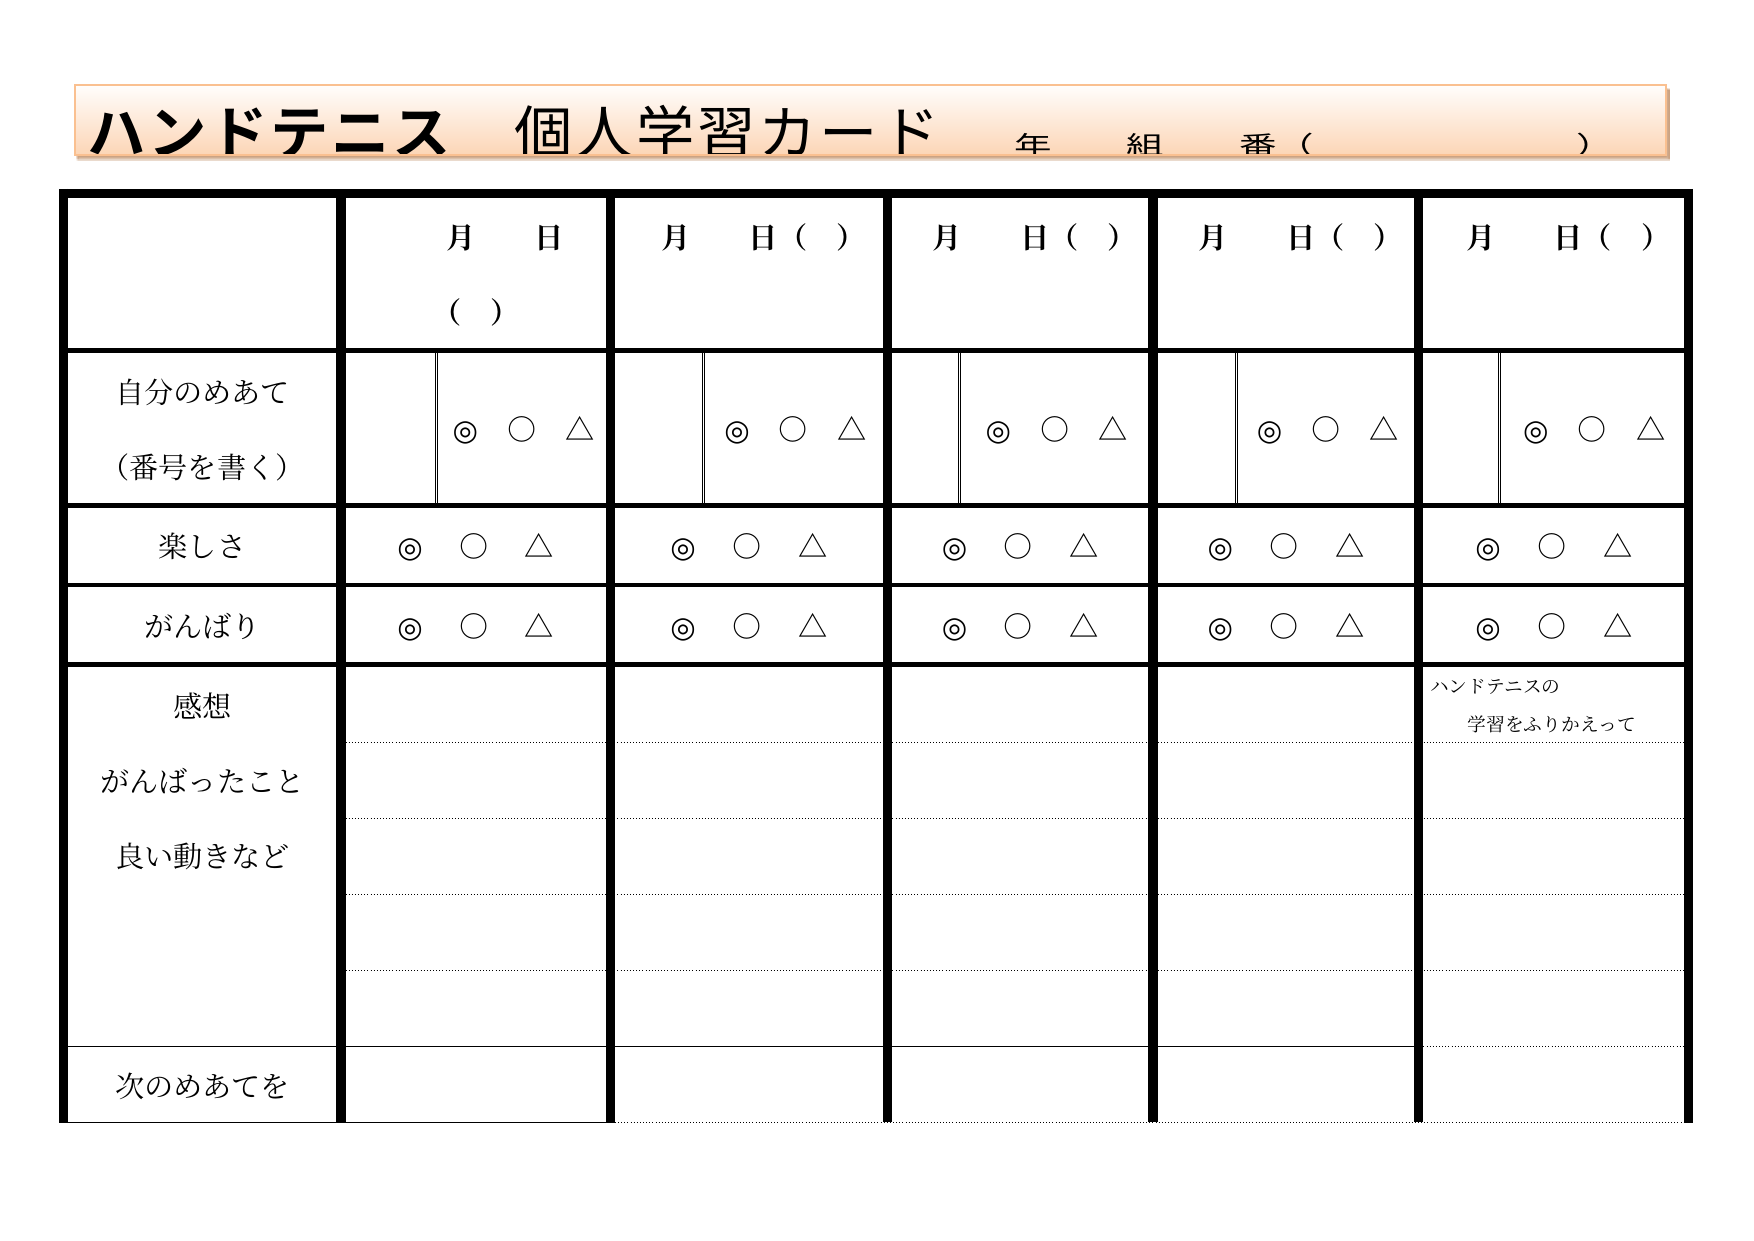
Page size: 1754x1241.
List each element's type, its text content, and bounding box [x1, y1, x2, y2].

table_header 月 日（ ） [1423, 198, 1684, 348]
table_cell ◎ ○ △ [1501, 353, 1684, 503]
table_header [68, 198, 336, 348]
table_header 月 日（ ） [892, 198, 1148, 348]
table_cell [1158, 353, 1235, 503]
table_cell ◎ ○ △ [1158, 587, 1414, 662]
table_cell [1158, 667, 1414, 742]
table_cell [1423, 894, 1684, 970]
table_cell [892, 818, 1148, 894]
table_cell [892, 353, 958, 503]
table_cell [346, 742, 606, 818]
table_cell 次のめあてを 選んだ理由 [68, 1047, 336, 1122]
table_cell [1423, 742, 1684, 818]
table_cell [1158, 1047, 1414, 1122]
table_cell [346, 818, 606, 894]
table_header 月 日（ ） [1158, 198, 1414, 348]
table_cell [615, 667, 883, 742]
table_cell [1423, 970, 1684, 1046]
table_cell ◎ ○ △ [705, 353, 883, 503]
table_cell [346, 894, 606, 970]
table_cell [892, 970, 1148, 1046]
table_cell [892, 894, 1148, 970]
table_cell ◎ ○ △ [1158, 508, 1414, 583]
table_cell ◎ ○ △ [1423, 587, 1684, 662]
table_cell [615, 970, 883, 1046]
table_cell 自分のめあて （番号を書く） [68, 353, 336, 503]
table_cell [1423, 353, 1498, 503]
table_cell [346, 1047, 606, 1122]
table_cell [1158, 742, 1414, 818]
table_cell ◎ ○ △ [961, 353, 1148, 503]
table_cell [615, 894, 883, 970]
table_cell ◎ ○ △ [615, 587, 883, 662]
table_cell ◎ ○ △ [1238, 353, 1414, 503]
table_cell [1158, 970, 1414, 1046]
table_cell [615, 818, 883, 894]
table_cell ◎ ○ △ [438, 353, 606, 503]
table_cell [1423, 818, 1684, 894]
table_cell 楽しさ [68, 508, 336, 583]
table_cell 感想 がんばったこと 良い動きなど [68, 667, 336, 1046]
table_cell [346, 353, 435, 503]
table_cell [892, 667, 1148, 742]
table_cell ◎ ○ △ [892, 508, 1148, 583]
table_header 月 日（ ） [346, 198, 606, 348]
table_cell がんばり [68, 587, 336, 662]
table_cell ◎ ○ △ [1423, 508, 1684, 583]
table_cell [1423, 1046, 1684, 1122]
table_cell [346, 667, 606, 742]
table_cell [1158, 894, 1414, 970]
table_cell [615, 353, 702, 503]
table_cell ◎ ○ △ [346, 508, 606, 583]
table_cell [615, 1047, 883, 1122]
table_cell ◎ ○ △ [892, 587, 1148, 662]
table_cell [892, 1047, 1148, 1122]
table_cell ハンドテニスの 学習をふりかえって [1423, 667, 1684, 742]
table_cell [346, 970, 606, 1046]
table_cell [1158, 818, 1414, 894]
table_cell [615, 742, 883, 818]
table_header 月 日（ ） [615, 198, 883, 348]
table_cell [892, 742, 1148, 818]
table_cell ◎ ○ △ [615, 508, 883, 583]
table_cell ◎ ○ △ [346, 587, 606, 662]
